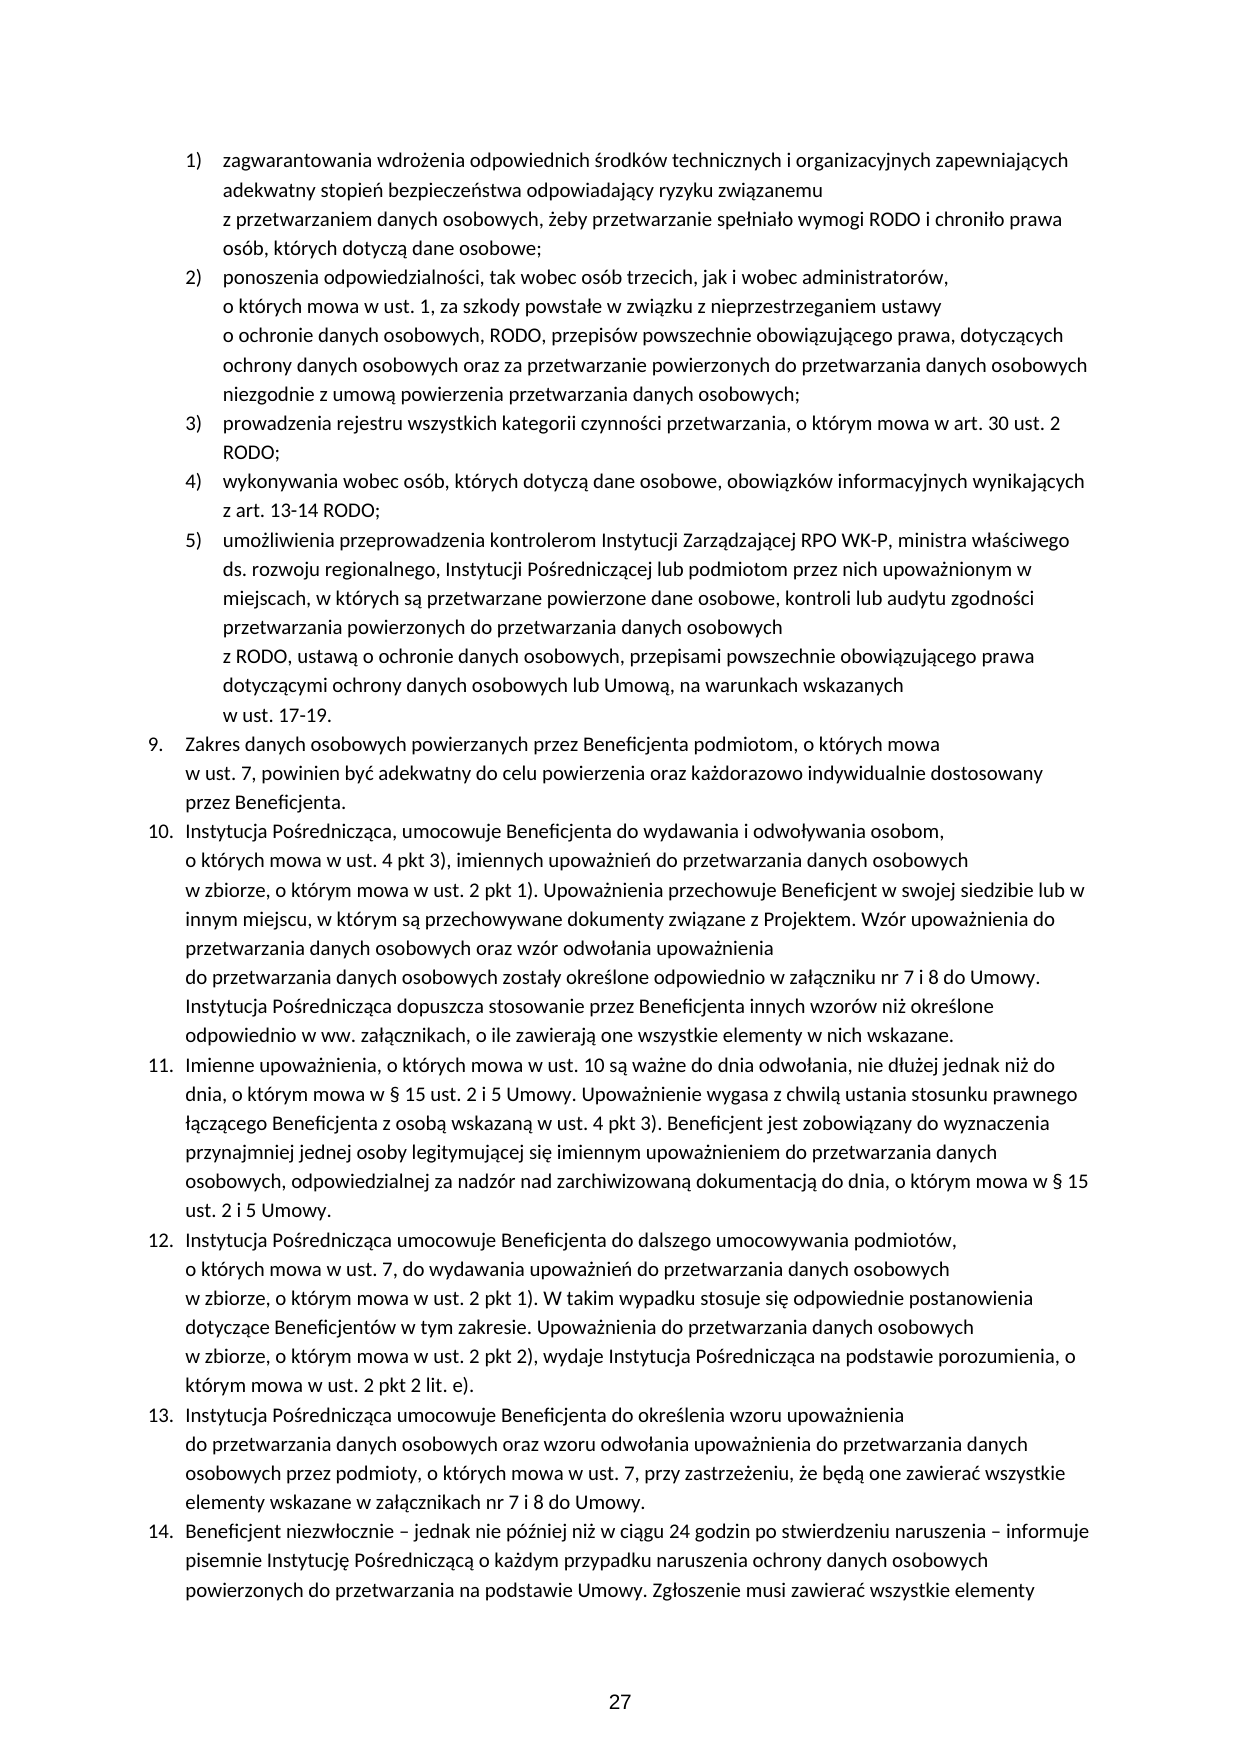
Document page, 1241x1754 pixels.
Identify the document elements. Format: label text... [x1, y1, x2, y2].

list Instytucja Pośrednicząca umocowuje Beneficjenta do dalszego umocowywania podmiotów, o których mowa w ust. 7, do wydawania upoważnień do przetwarzania danych osobowych w zbiorze, o którym mowa w ust. 2 pkt 1). W takim wypadku stosuje się odpowiednie postanowienia dotyczące Beneficjentów w tym zakresie. Upoważnienia do przetwarzania danych osobowych w zbiorze, o którym mowa w ust. 2 pkt 2), wydaje Instytucja Pośrednicząca na podstawie porozumienia, o którym mowa w ust. 2 pkt 2 lit. e). [148, 1227, 1092, 1398]
list Instytucja Pośrednicząca, umocowuje Beneficjenta do wydawania i odwoływania osobom, o których mowa w ust. 4 pkt 3), imiennych upoważnień do przetwarzania danych osobowych w zbiorze, o którym mowa w ust. 2 pkt 1). Upoważnienia przechowuje Beneficjent w swojej siedzibie lub w innym miejscu, w którym są przechowywane dokumenty związane z Projektem. Wzór upoważnienia do przetwarzania danych osobowych oraz wzór odwołania upoważnienia do przetwarzania danych osobowych zostały określone odpowiednio w załączniku nr 7 i 8 do Umowy. Instytucja Pośrednicząca dopuszcza stosowanie przez Beneficjenta innych wzorów niż określone odpowiednio w ww. załącznikach, o ile zawierają one wszystkie elementy w nich wskazane. [148, 818, 1092, 1048]
list prowadzenia rejestru wszystkich kategorii czynności przetwarzania, o którym mowa w art. 30 ust. 2 RODO; [185, 410, 1092, 465]
list wykonywania wobec osób, których dotyczą dane osobowe, obowiązków informacyjnych wynikających z art. 13-14 RODO; [185, 468, 1092, 523]
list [148, 1518, 1092, 1602]
list ponoszenia odpowiedzialności, tak wobec osób trzecich, jak i wobec administratorów, o których mowa w ust. 1, za szkody powstałe w związku z nieprzestrzeganiem ustawy o ochronie danych osobowych, RODO, przepisów powszechnie obowiązującego prawa, dotyczących ochrony danych osobowych oraz za przetwarzanie powierzonych do przetwarzania danych osobowych niezgodnie z umową powierzenia przetwarzania danych osobowych; [185, 264, 1092, 406]
list Zakres danych osobowych powierzanych przez Beneficjenta podmiotom, o których mowa w ust. 7, powinien być adekwatny do celu powierzenia oraz każdorazowo indywidualnie dostosowany przez Beneficjenta. [148, 731, 1092, 815]
list Imienne upoważnienia, o których mowa w ust. 10 są ważne do dnia odwołania, nie dłużej jednak niż do dnia, o którym mowa w § 15 ust. 2 i 5 Umowy. Upoważnienie wygasa z chwilą ustania stosunku prawnego łączącego Beneficjenta z osobą wskazaną w ust. 4 pkt 3). Beneficjent jest zobowiązany do wyznaczenia przynajmniej jednej osoby legitymującej się imiennym upoważnieniem do przetwarzania danych osobowych, odpowiedzialnej za nadzór nad zarchiwizowaną dokumentacją do dnia, o którym mowa w § 15 ust. 2 i 5 Umowy. [148, 1052, 1092, 1223]
list zagwarantowania wdrożenia odpowiednich środków technicznych i organizacyjnych zapewniających adekwatny stopień bezpieczeństwa odpowiadający ryzyku związanemu z przetwarzaniem danych osobowych, żeby przetwarzanie spełniało wymogi RODO i chroniło prawa osób, których dotyczą dane osobowe; [185, 148, 1092, 261]
list umożliwienia przeprowadzenia kontrolerom Instytucji Zarządzającej RPO WK-P, ministra właściwego ds. rozwoju regionalnego, Instytucji Pośredniczącej lub podmiotom przez nich upoważnionym w miejscach, w których są przetwarzane powierzone dane osobowe, kontroli lub audytu zgodności przetwarzania powierzonych do przetwarzania danych osobowych z RODO, ustawą o ochronie danych osobowych, przepisami powszechnie obowiązującego prawa dotyczącymi ochrony danych osobowych lub Umową, na warunkach wskazanych w ust. 17-19. [185, 527, 1092, 727]
list Instytucja Pośrednicząca umocowuje Beneficjenta do określenia wzoru upoważnienia do przetwarzania danych osobowych oraz wzoru odwołania upoważnienia do przetwarzania danych osobowych przez podmioty, o których mowa w ust. 7, przy zastrzeżeniu, że będą one zawierać wszystkie elementy wskazane w załącznikach nr 7 i 8 do Umowy. [148, 1402, 1092, 1515]
